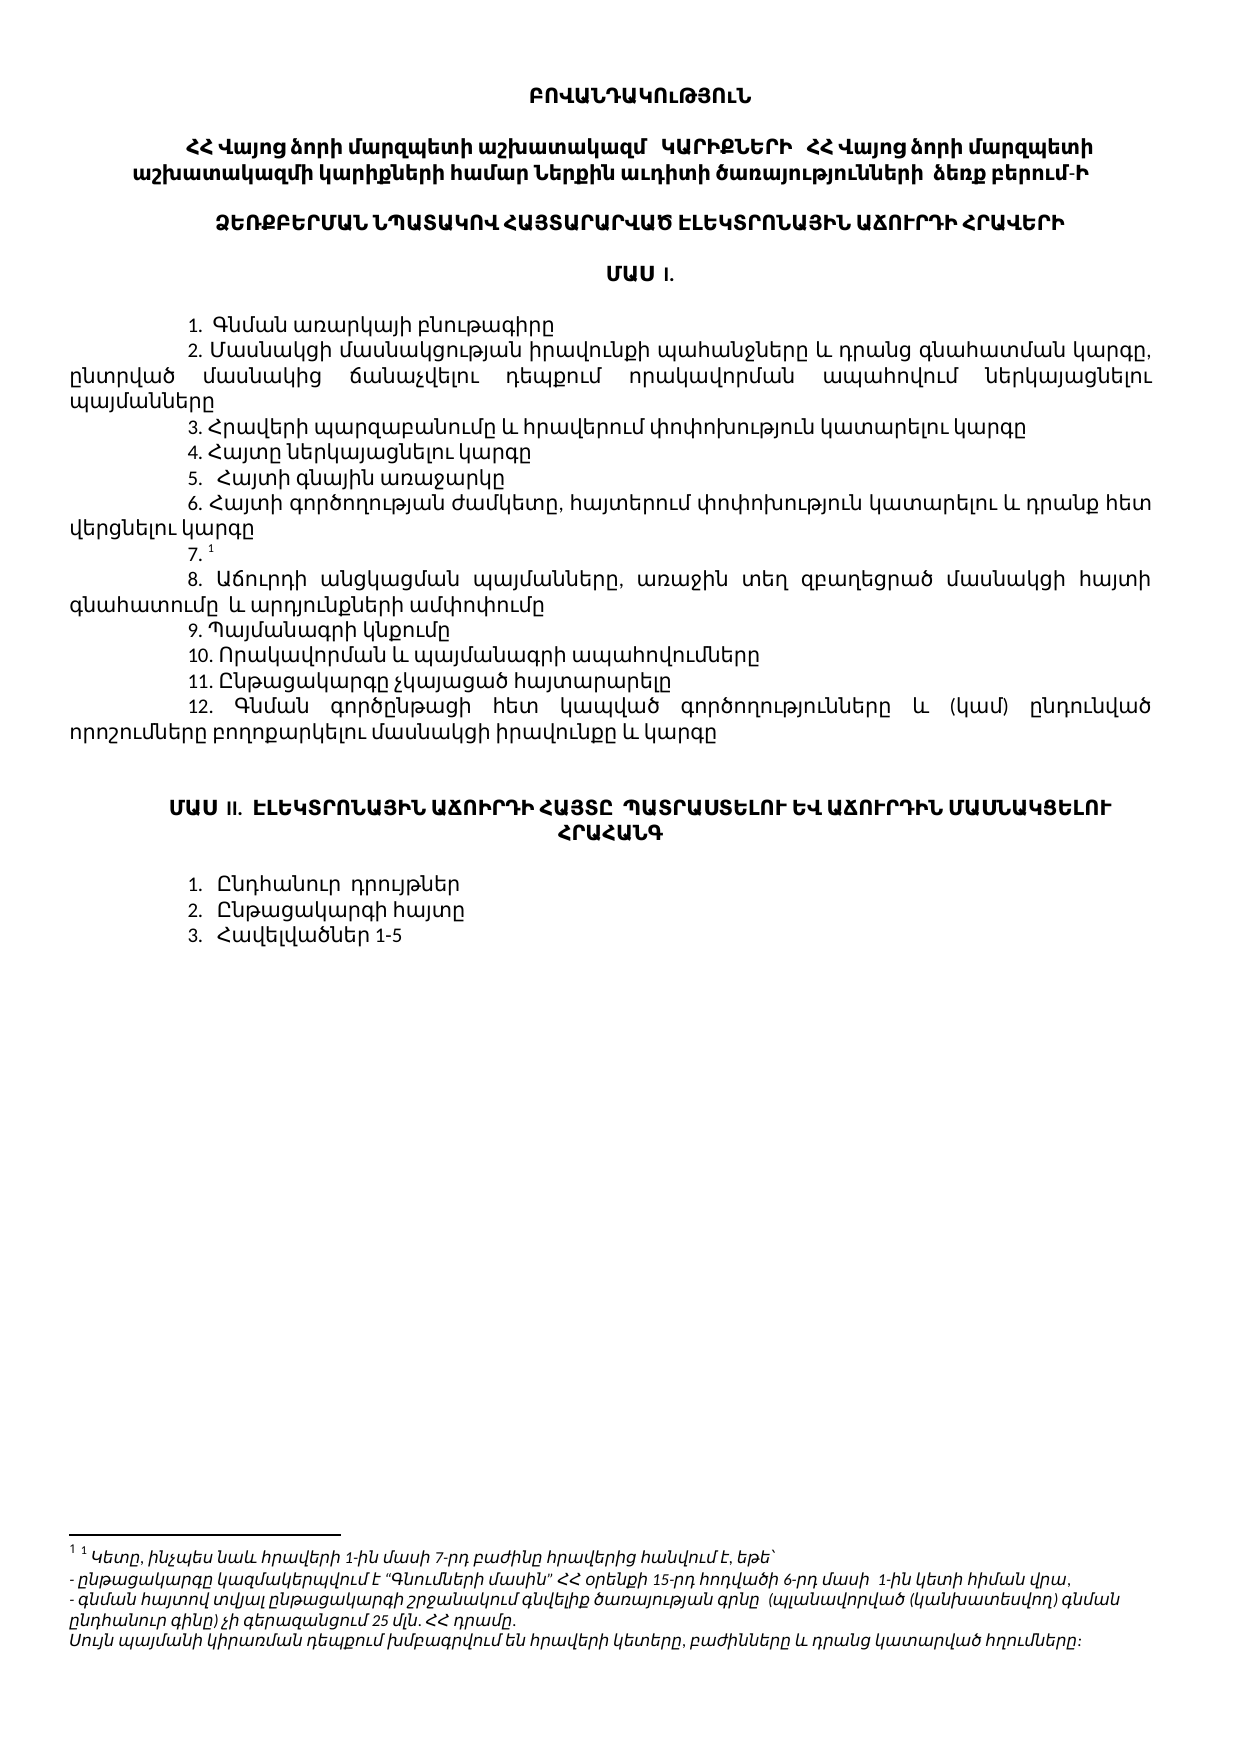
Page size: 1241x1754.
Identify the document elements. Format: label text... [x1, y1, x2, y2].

text 3. Հրավերի պարզաբանումը և հրավերում փոփոխություն կատարելու կարգը [69, 414, 1152, 439]
text ՄԱՍ II. ԷԼԵԿՏՐՈՆԱՅԻՆ ԱՃՈԻՐԴԻ ՀԱՅՏԸ ՊԱՏՐԱՍՏԵԼՈՒ ԵՎ ԱՃՈՒՐԴԻՆ ՄԱՍՆԱԿՑԵԼՈՒ ՀՐԱՀԱՆԳ [69, 795, 1152, 846]
text ՀՀ Վայոց ձորի մարզպետի աշխատակազմ ԿԱՐԻՔՆԵՐԻ ՀՀ Վայոց ձորի մարզպետի աշխատակազմի կարիքների համար Ներքին աւդիտի ծառայությունների ձեռք բերում-Ի [69, 134, 1152, 185]
text 6. Հայտի գործողության ժամկետը, հայտերում փոփոխություն կատարելու և դրանք հետ վերցնելու կարգը [69, 490, 1152, 541]
text 11. Ընթացակարգը չկայացած հայտարարելը [69, 668, 1152, 693]
text 3. Հավելվածներ 1-5 [69, 922, 1152, 948]
text 2. Ընթացակարգի հայտը [69, 897, 1152, 922]
text ԲՈՎԱՆԴԱԿՈւԹՅՈւՆ [69, 83, 1152, 109]
text 4. Հայտը ներկայացնելու կարգը [69, 439, 1152, 465]
text 7. [69, 541, 1152, 566]
text 2. Մասնակցի մասնակցության իրավունքի պահանջները և դրանց գնահատման կարգը, ընտրված մասնակից ճանաչվելու դեպքում որակավորման ապահովում ներկայացնելու պայմանները [69, 338, 1152, 414]
text ՁԵՌՔԲԵՐՄԱՆ ՆՊԱՏԱԿՈՎ ՀԱՅՏԱՐԱՐՎԱԾ ԷԼԵԿՏՐՈՆԱՅԻՆ ԱՃՈՒՐԴԻ ՀՐԱՎԵՐԻ [69, 211, 1152, 236]
text ՄԱՍ I. [69, 261, 1152, 287]
text 1. Ընդհանուր դրույթներ [69, 871, 1152, 897]
text 8. Աճուրդի անցկացման պայմանները, առաջին տեղ զբաղեցրած մասնակցի հայտի գնահատումը և արդյունքների ամփոփումը [69, 566, 1152, 617]
text 12. Գնման գործընթացի հետ կապված գործողությունները և (կամ) ընդունված որոշումները բողոքարկելու մասնակցի իրավունքը և կարգը [69, 693, 1152, 744]
text 10. Որակավորման և պայմանագրի ապահովումները [69, 643, 1152, 668]
text 1. Գնման առարկայի բնութագիրը [69, 312, 1152, 338]
text 9. Պայմանագրի կնքումը [69, 617, 1152, 643]
text 5. Հայտի գնային առաջարկը [69, 465, 1152, 490]
